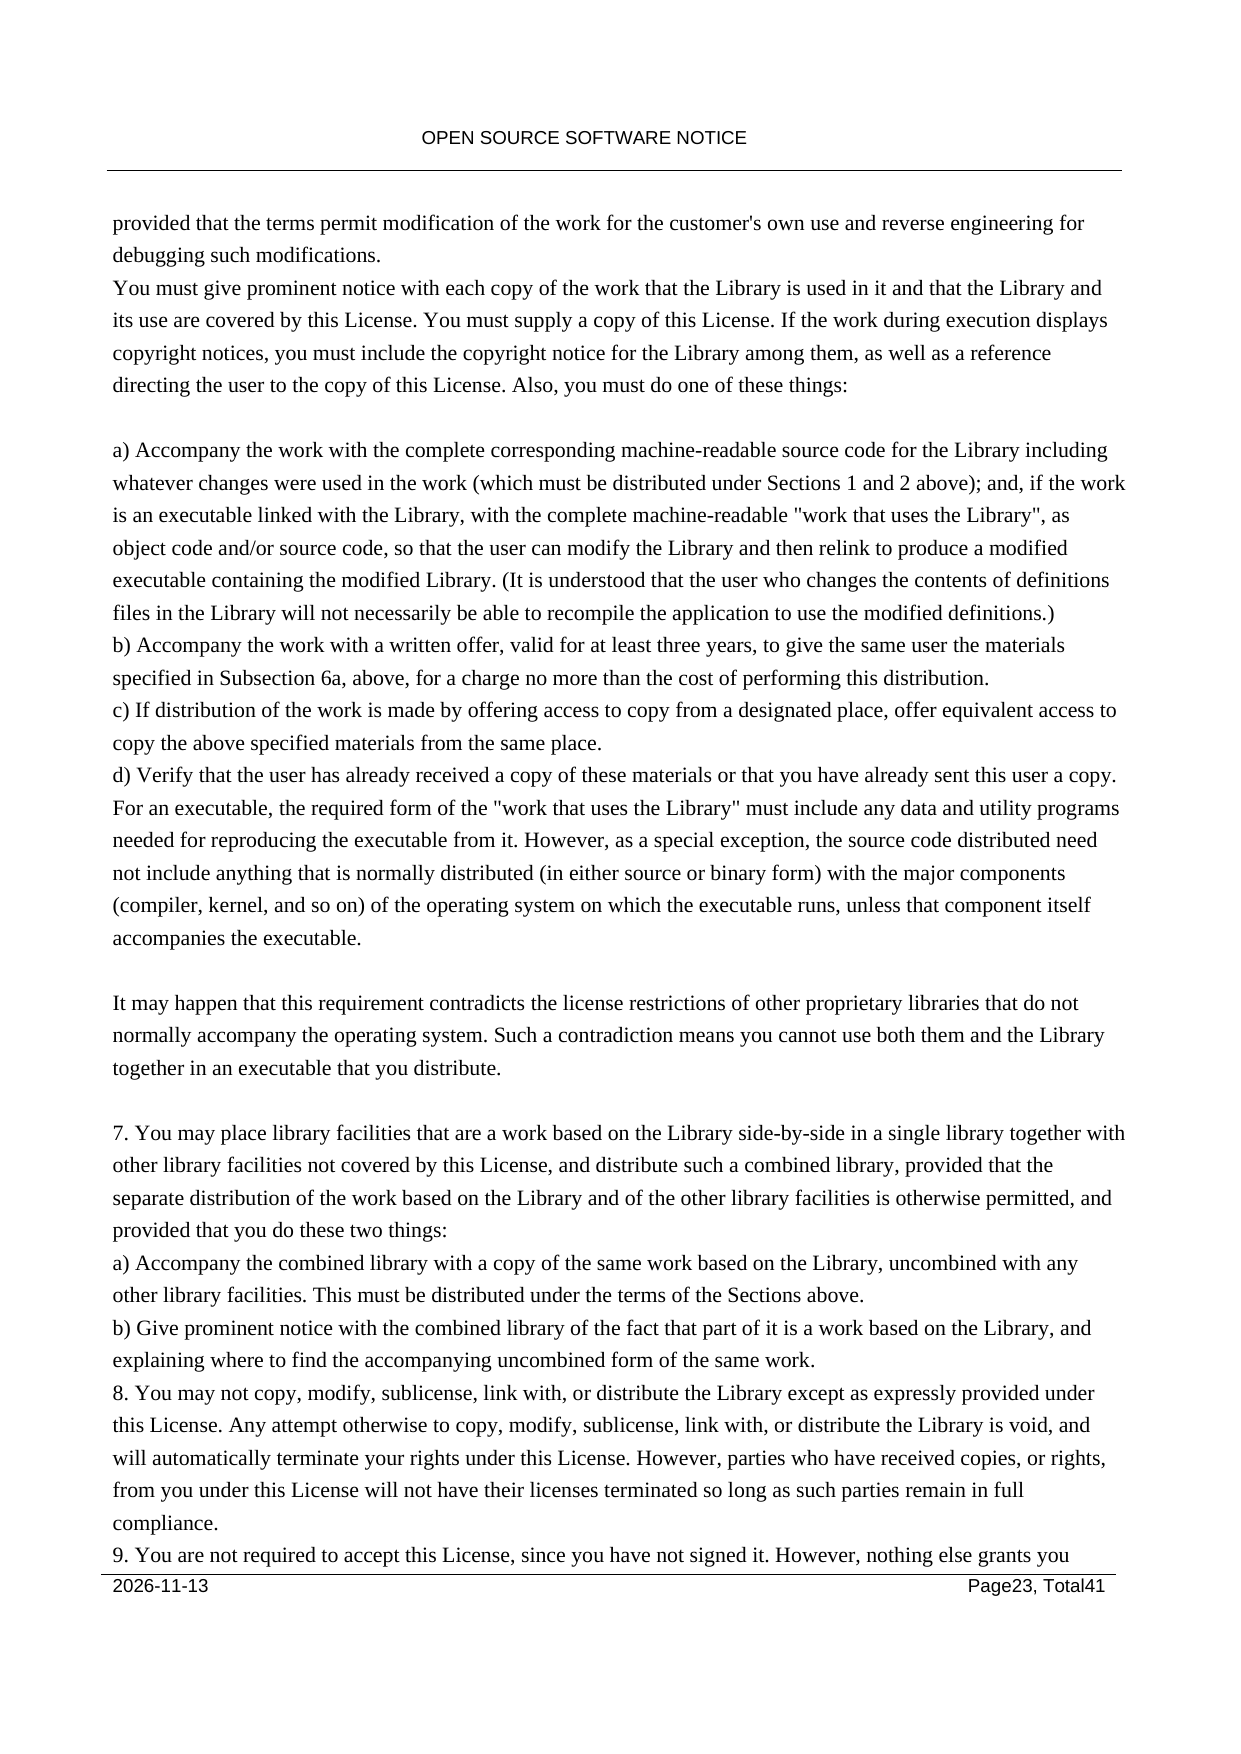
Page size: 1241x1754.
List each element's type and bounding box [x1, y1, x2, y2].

text [112, 206, 1128, 1571]
